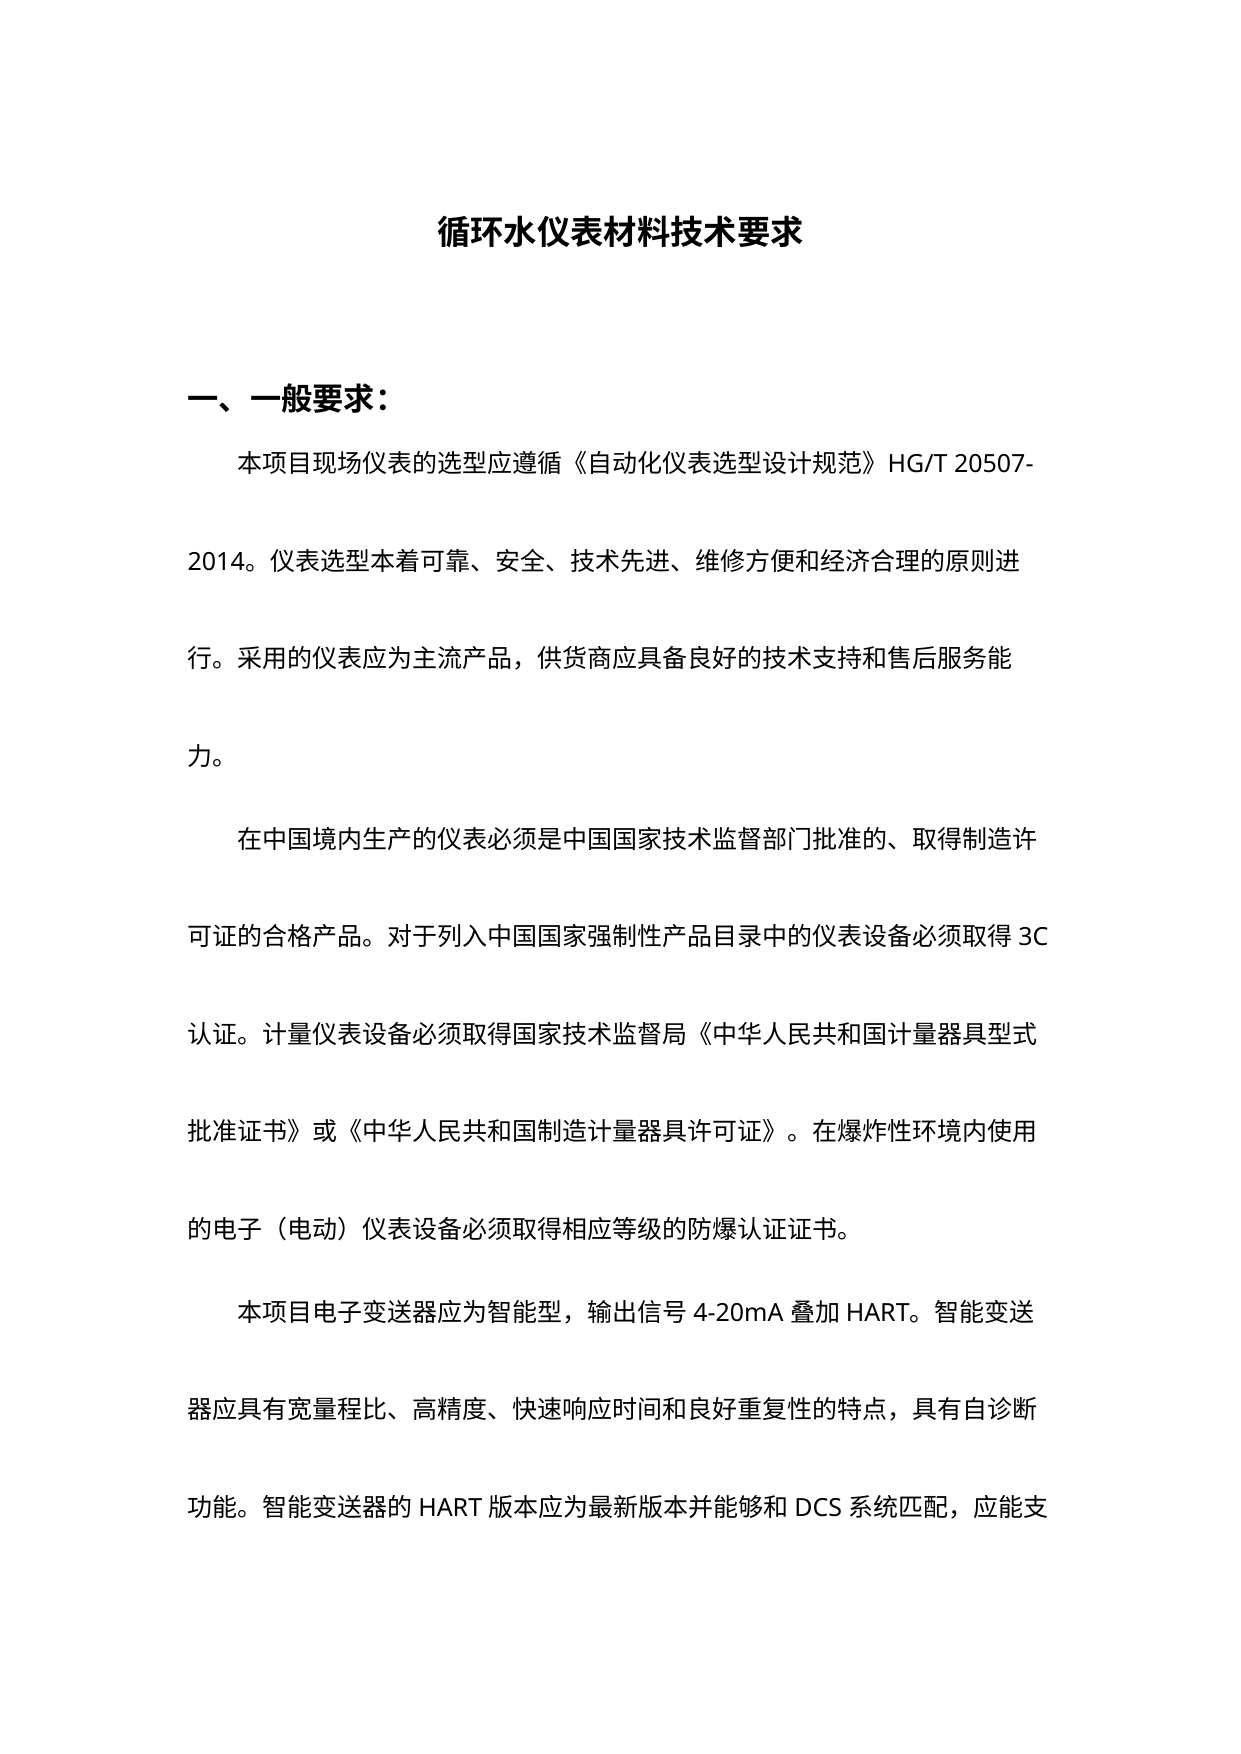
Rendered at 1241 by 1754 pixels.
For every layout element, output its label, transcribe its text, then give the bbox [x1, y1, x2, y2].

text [187, 1278, 1053, 1538]
text 本项目现场仪表的选型应遵循《自动化仪表选型设计规范》HG/T 20507-2014。仪表选型本着可靠、安全、技术先进、维修方便和经济合理的原则进行。采用的仪表应为主流产品，供货商应具备良好的技术支持和售后服务能力。 [187, 429, 1053, 787]
subtitle 循环水仪表材料技术要求 [187, 197, 1053, 262]
text 一、一般要求： [187, 364, 1053, 429]
text 在中国境内生产的仪表必须是中国国家技术监督部门批准的、取得制造许可证的合格产品。对于列入中国国家强制性产品目录中的仪表设备必须取得 3C 认证。计量仪表设备必须取得国家技术监督局《中华人民共和国计量器具型式批准证书》或《中华人民共和国制造计量器具许可证》。在爆炸性环境内使用的电子（电动）仪表设备必须取得相应等级的防爆认证证书。 [187, 805, 1053, 1260]
